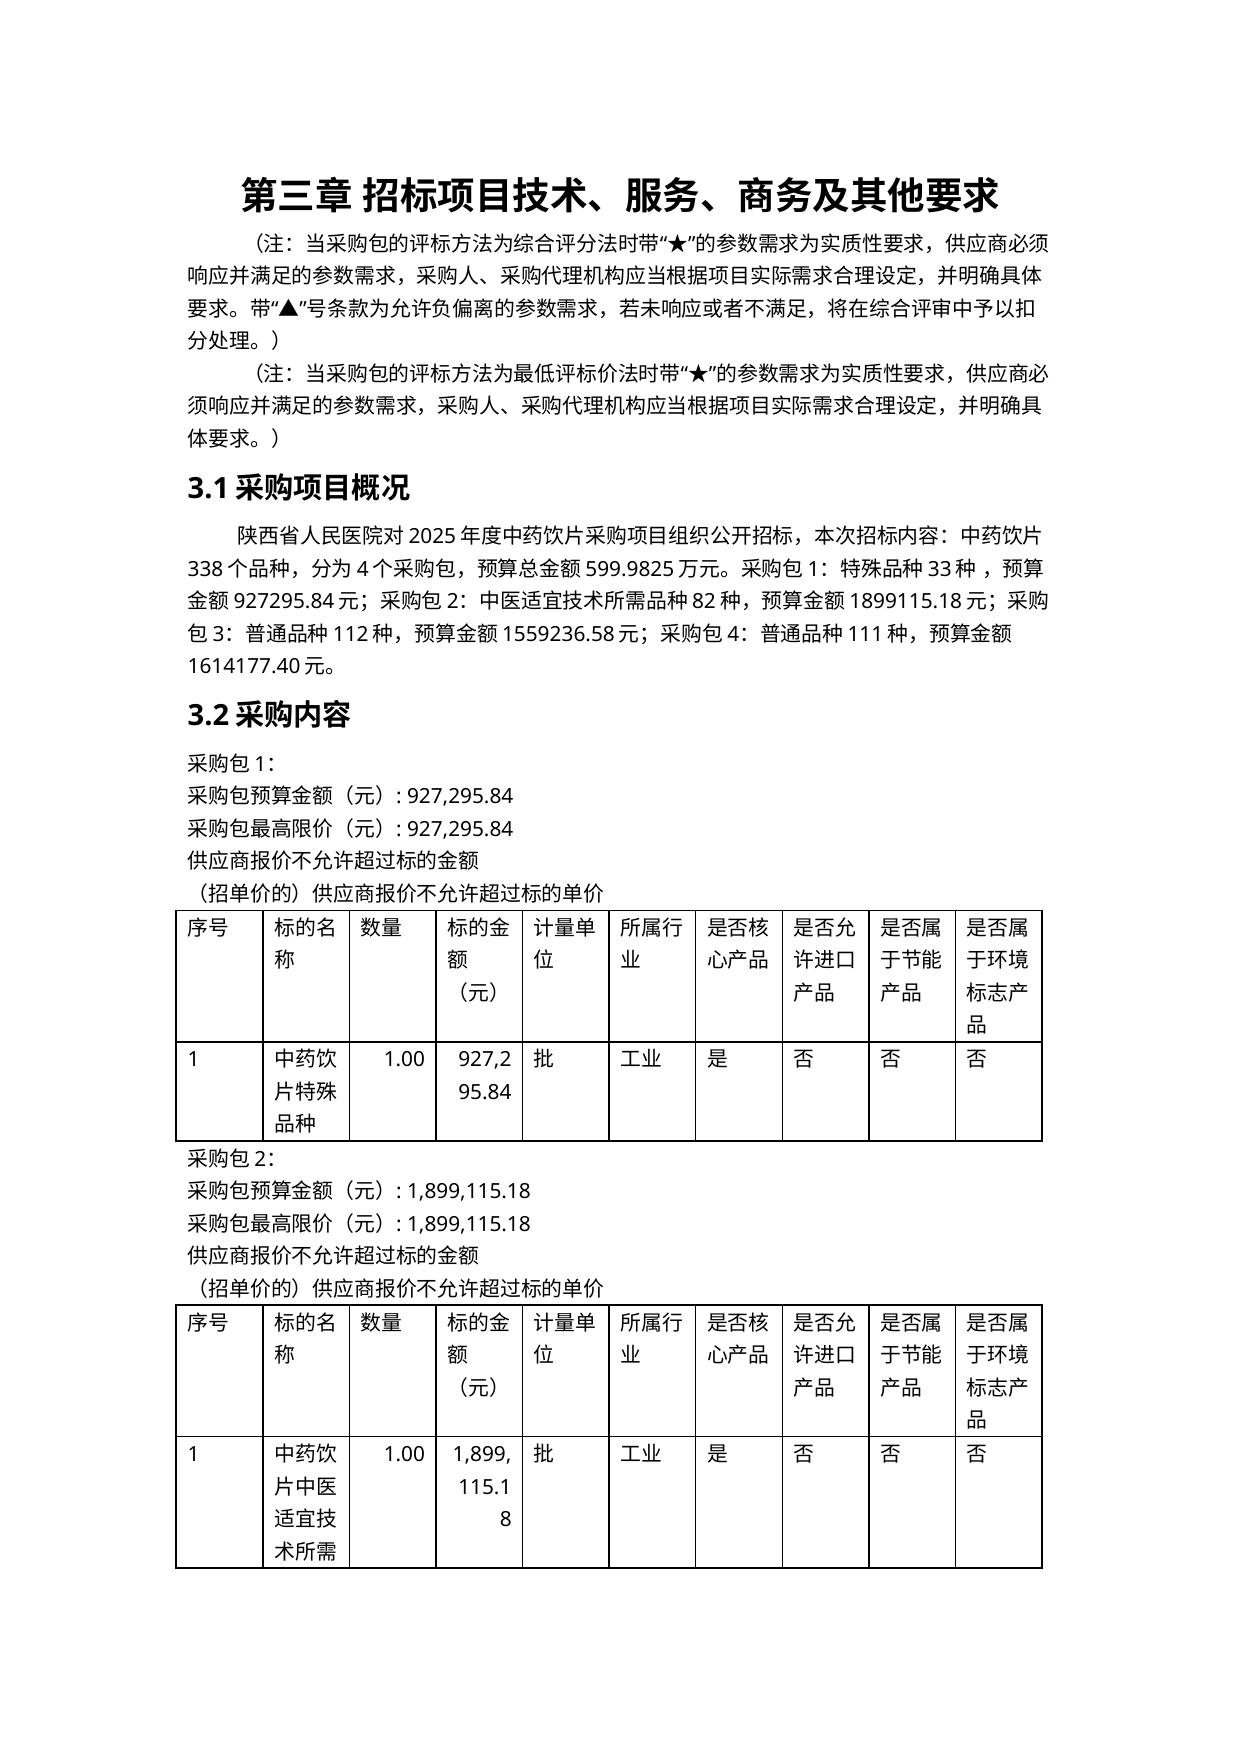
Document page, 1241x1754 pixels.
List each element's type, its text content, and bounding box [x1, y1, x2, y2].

text 3.2采购内容 [187, 682, 1053, 747]
table_cell 否 [870, 1437, 955, 1567]
table_cell 是 [696, 1043, 782, 1140]
text 采购包最高限价（元）: 927,295.84 [187, 812, 1053, 844]
table_header 数量 [350, 1306, 435, 1436]
text 供应商报价不允许超过标的金额 [187, 1239, 1053, 1272]
table_cell 否 [956, 1043, 1041, 1140]
text （注：当采购包的评标方法为最低评标价法时带“★”的参数需求为实质性要求，供应商必须响应并满足的参数需求，采购人、采购代理机构应当根据项目实际需求合理设定，并明确具体要求。） [187, 357, 1053, 454]
text （招单价的）供应商报价不允许超过标的单价 [187, 1272, 1053, 1304]
table_header 所属行业 [610, 1306, 695, 1436]
table_cell 工业 [610, 1437, 695, 1567]
table_cell 否 [870, 1043, 955, 1140]
text 采购包最高限价（元）: 1,899,115.18 [187, 1207, 1053, 1239]
table_header 是否允许进口产品 [783, 1306, 868, 1436]
table_cell 否 [783, 1437, 868, 1567]
table_cell 1 [177, 1043, 262, 1140]
table_header 标的金额 （元） [437, 1306, 522, 1436]
table_cell 1.00 [350, 1043, 435, 1140]
table_header 是否属于节能产品 [870, 911, 955, 1041]
table_cell 1.00 [350, 1437, 435, 1567]
text （招单价的）供应商报价不允许超过标的单价 [187, 877, 1053, 909]
table_cell 否 [956, 1437, 1041, 1567]
table_header 是否属于节能产品 [870, 1306, 955, 1436]
table_header 是否核心产品 [696, 911, 782, 1041]
text 供应商报价不允许超过标的金额 [187, 844, 1053, 877]
table_header 是否核心产品 [696, 1306, 782, 1436]
table_header 是否属于环境标志产品 [956, 1306, 1041, 1436]
table_header 序号 [177, 1306, 262, 1436]
text 采购包预算金额（元）: 1,899,115.18 [187, 1174, 1053, 1207]
table_cell 工业 [610, 1043, 695, 1140]
table_cell 中药饮片中医适宜技术所需品种 [264, 1437, 349, 1567]
table_header 标的名称 [264, 1306, 349, 1436]
table_header 是否属于环境标志产品 [956, 911, 1041, 1041]
text 陕西省人民医院对2025年度中药饮片采购项目组织公开招标，本次招标内容：中药饮片338个品种，分为4个采购包，预算总金额599.9825万元。采购包1：特殊品种33种 ，预算金额927295.84元；采购包2：中医适宜技术所需品种82种，预算金额1899115.18元；采购包3：普通品种112种，预算金额1559236.58元；采购包4：普通品种111种，预算金额1614177.40元。 [187, 519, 1053, 682]
table_header 标的名称 [264, 911, 349, 1041]
table_header 是否允许进口产品 [783, 911, 868, 1041]
table_header 数量 [350, 911, 435, 1041]
table_header 序号 [177, 911, 262, 1041]
table_cell 批 [523, 1437, 608, 1567]
table_header 标的金额 （元） [437, 911, 522, 1041]
table_header 计量单位 [523, 1306, 608, 1436]
table_cell 中药饮片特殊品种 [264, 1043, 349, 1140]
table_header 所属行业 [610, 911, 695, 1041]
text 采购包预算金额（元）: 927,295.84 [187, 779, 1053, 812]
text 采购包2： [187, 1142, 1053, 1174]
text 采购包1： [187, 747, 1053, 779]
table_cell 927,295.84 [437, 1043, 522, 1140]
table_cell 批 [523, 1043, 608, 1140]
text 第三章 招标项目技术、服务、商务及其他要求 [187, 162, 1053, 227]
table_cell 否 [783, 1043, 868, 1140]
table_header 计量单位 [523, 911, 608, 1041]
table_cell 1 [177, 1437, 262, 1567]
table_cell 是 [696, 1437, 782, 1567]
text 3.1采购项目概况 [187, 454, 1053, 519]
text （注：当采购包的评标方法为综合评分法时带“★”的参数需求为实质性要求，供应商必须响应并满足的参数需求，采购人、采购代理机构应当根据项目实际需求合理设定，并明确具体要求。带“▲”号条款为允许负偏离的参数需求，若未响应或者不满足，将在综合评审中予以扣分处理。） [187, 227, 1053, 357]
table_cell 1,899,115.18 [437, 1437, 522, 1567]
